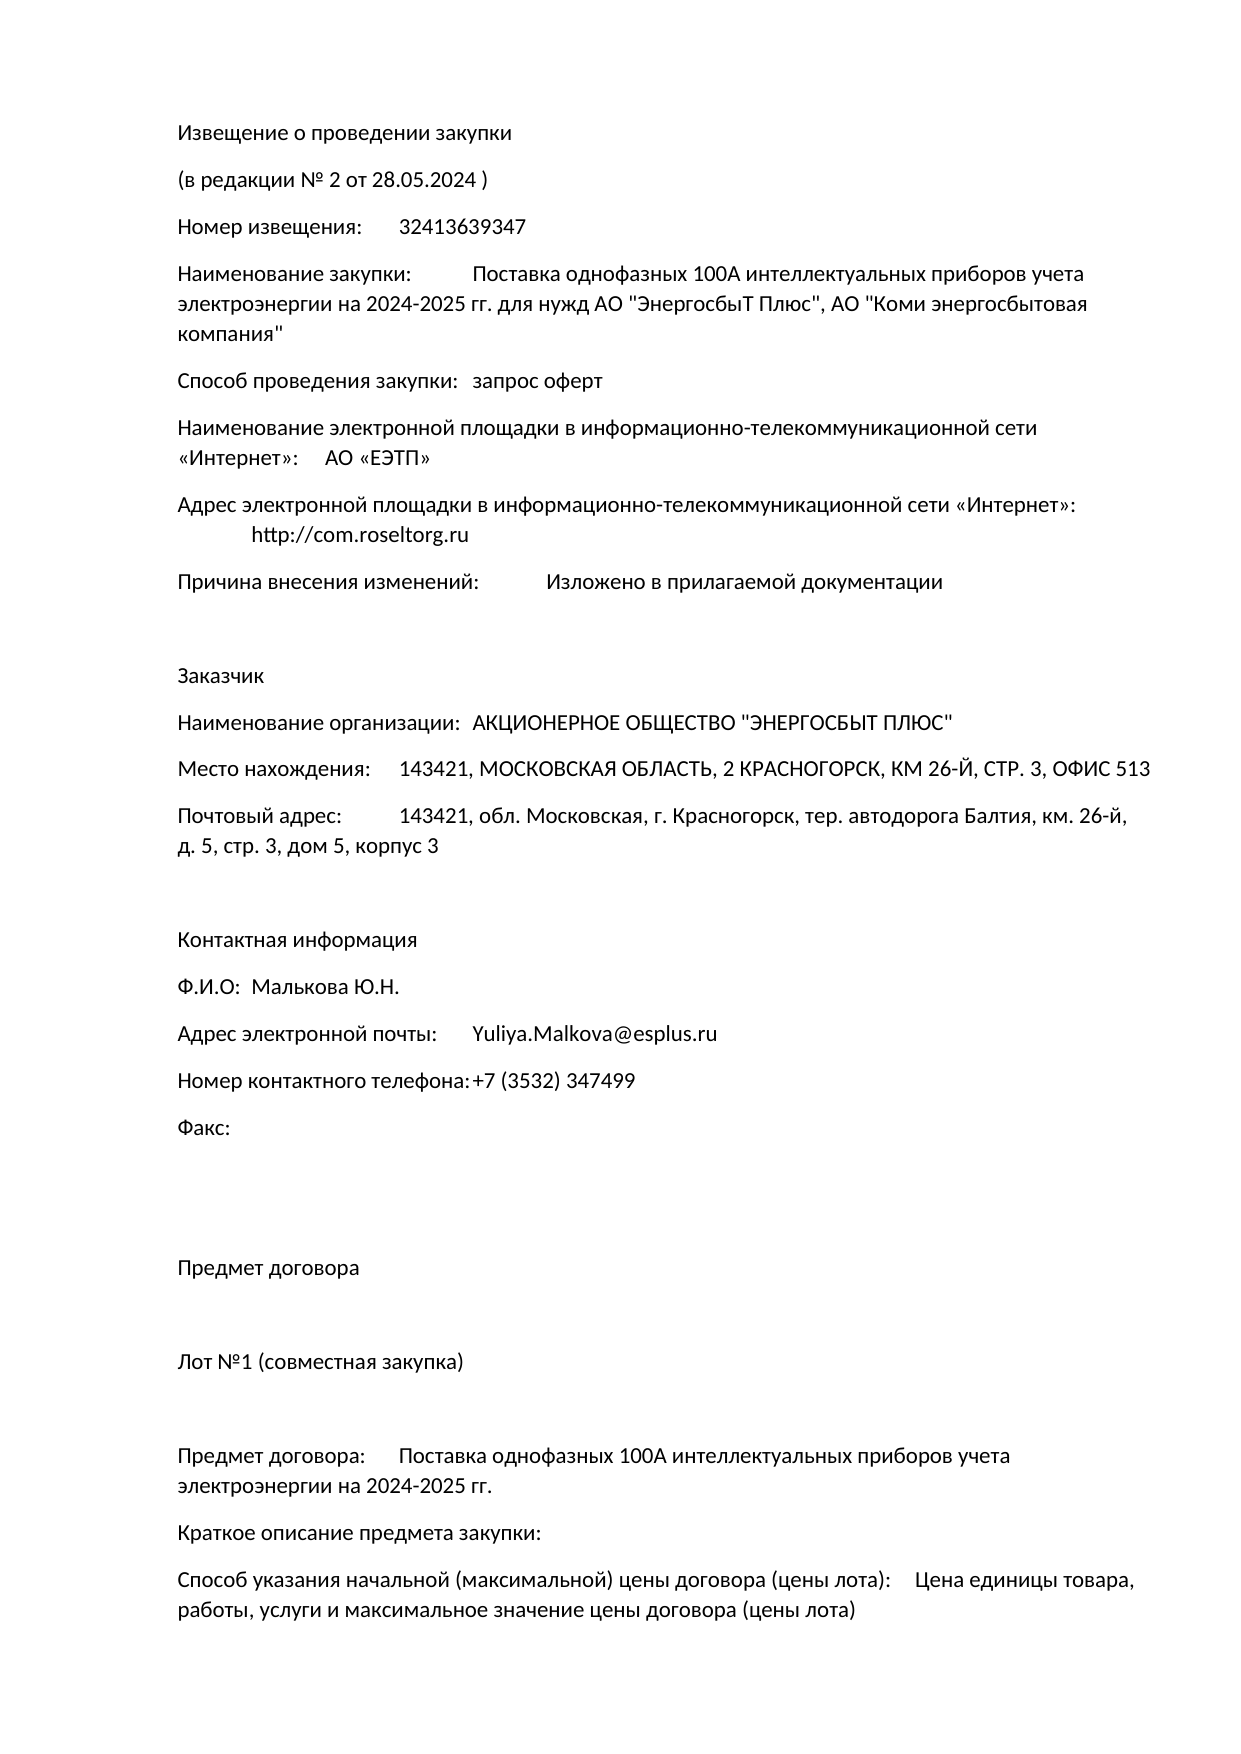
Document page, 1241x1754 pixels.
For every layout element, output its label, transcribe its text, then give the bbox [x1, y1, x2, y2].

text Лот №1 (совместная закупка) [177, 1347, 1152, 1375]
text Факс: [177, 1113, 1152, 1141]
text Предмет договора: Поставка однофазных 100А интеллектуальных приборов учета электроэнергии на 2024-2025 гг. [177, 1441, 1152, 1499]
text Номер контактного телефона: +7 (3532) 347499 [177, 1066, 1152, 1094]
text Причина внесения изменений: Изложено в прилагаемой документации [177, 567, 1152, 595]
text Почтовый адрес: 143421, обл. Московская, г. Красногорск, тер. автодорога Балтия, км. 26-й, д. 5, стр. 3, дом 5, корпус 3 [177, 801, 1152, 860]
text Адрес электронной почты: Yuliya.Malkova@esplus.ru [177, 1019, 1152, 1047]
text Извещение о проведении закупки [177, 118, 1152, 146]
text Предмет договора [177, 1253, 1152, 1282]
text Способ указания начальной (максимальной) цены договора (цены лота): Цена единицы товара, работы, услуги и максимальное значение цены договора (цены лота) [177, 1565, 1152, 1623]
text Способ проведения закупки: запрос оферт [177, 366, 1152, 394]
text Наименование закупки: Поставка однофазных 100А интеллектуальных приборов учета электроэнергии на 2024-2025 гг. для нужд АО "ЭнергосбыТ Плюс", АО "Коми энергосбытовая компания" [177, 259, 1152, 347]
text Заказчик [177, 661, 1152, 689]
text (в редакции № 2 от 28.05.2024 ) [177, 165, 1152, 193]
text Номер извещения: 32413639347 [177, 212, 1152, 240]
text Наименование электронной площадки в информационно-телекоммуникационной сети «Интернет»: АО «ЕЭТП» [177, 413, 1152, 471]
text Наименование организации: АКЦИОНЕРНОЕ ОБЩЕСТВО "ЭНЕРГОСБЫТ ПЛЮС" [177, 708, 1152, 736]
text Адрес электронной площадки в информационно-телекоммуникационной сети «Интернет»: http://com.roseltorg.ru [177, 490, 1152, 548]
text Краткое описание предмета закупки: [177, 1518, 1152, 1546]
text Место нахождения: 143421, МОСКОВСКАЯ ОБЛАСТЬ, 2 КРАСНОГОРСК, КМ 26-Й, СТР. 3, ОФИС 513 [177, 754, 1152, 783]
text Контактная информация [177, 925, 1152, 953]
text Ф.И.О: Малькова Ю.Н. [177, 972, 1152, 1000]
